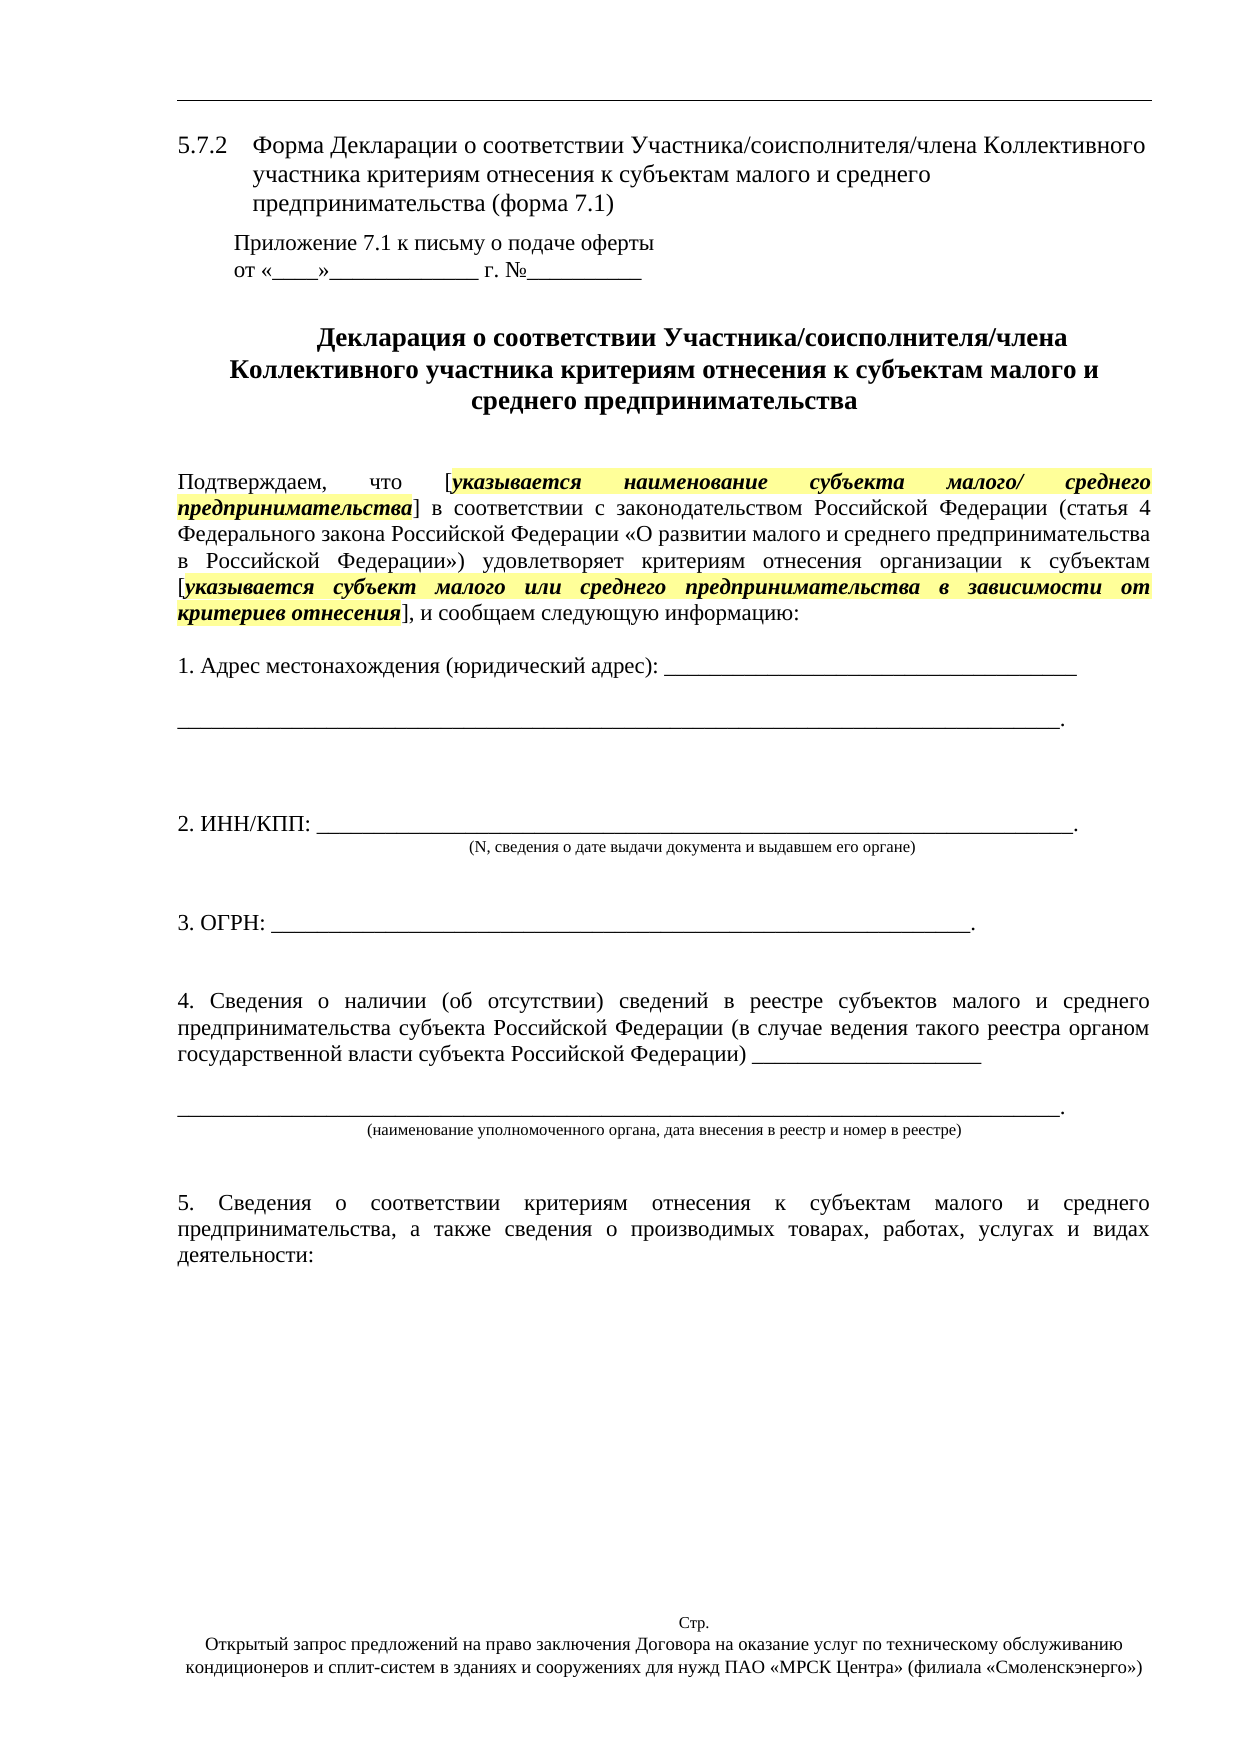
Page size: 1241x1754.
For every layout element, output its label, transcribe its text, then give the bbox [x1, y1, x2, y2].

text (N, сведения о дате выдачи документа и выдавшем его органе) [177, 837, 1152, 856]
text 4. Сведения о наличии (об отсутствии) сведений в реестре субъектов малого и среднего предпринимательства субъекта Российской Федерации (в случае ведения такого реестра органом государственной власти субъекта Российской Федерации) ____________________ [177, 988, 1152, 1067]
text _____________________________________________________________________________. [177, 705, 1152, 731]
text 2. ИНН/КПП: __________________________________________________________________. [177, 810, 1152, 837]
text 1. Адрес местонахождения (юридический адрес): ____________________________________ [177, 652, 1152, 678]
subtitle Форма Декларации о соответствии Участника/соисполнителя/члена Коллективного участника критериям отнесения к субъектам малого и среднего предпринимательства (форма 7.1) [177, 131, 1152, 217]
text 5. Сведения о соответствии критериям отнесения к субъектам малого и среднего предпринимательства, а также сведения о производимых товарах, работах, услугах и видах деятельности: [177, 1188, 1152, 1268]
text Приложение 7.1 к письму о подаче оферты от «____»_____________ г. №__________ [233, 229, 1152, 282]
text _____________________________________________________________________________. [177, 1093, 1152, 1119]
text Подтверждаем, что [указывается наименование субъекта малого/ среднего предпринимательства] в соответствии с законодательством Российской Федерации (статья 4 Федерального закона Российской Федерации «О развитии малого и среднего предпринимательства в Российской Федерации») удовлетворяет критериям отнесения организации к субъектам [указывается субъект малого или среднего предпринимательства в зависимости от критериев отнесения], и сообщаем следующую информацию: [177, 468, 1152, 626]
text 3. ОГРН: _____________________________________________________________. [177, 908, 1152, 935]
text Декларация о соответствии Участника/соисполнителя/члена Коллективного участника критериям отнесения к субъектам малого и среднего предпринимательства [177, 322, 1152, 415]
text (наименование уполномоченного органа, дата внесения в реестр и номер в реестре) [177, 1119, 1152, 1138]
